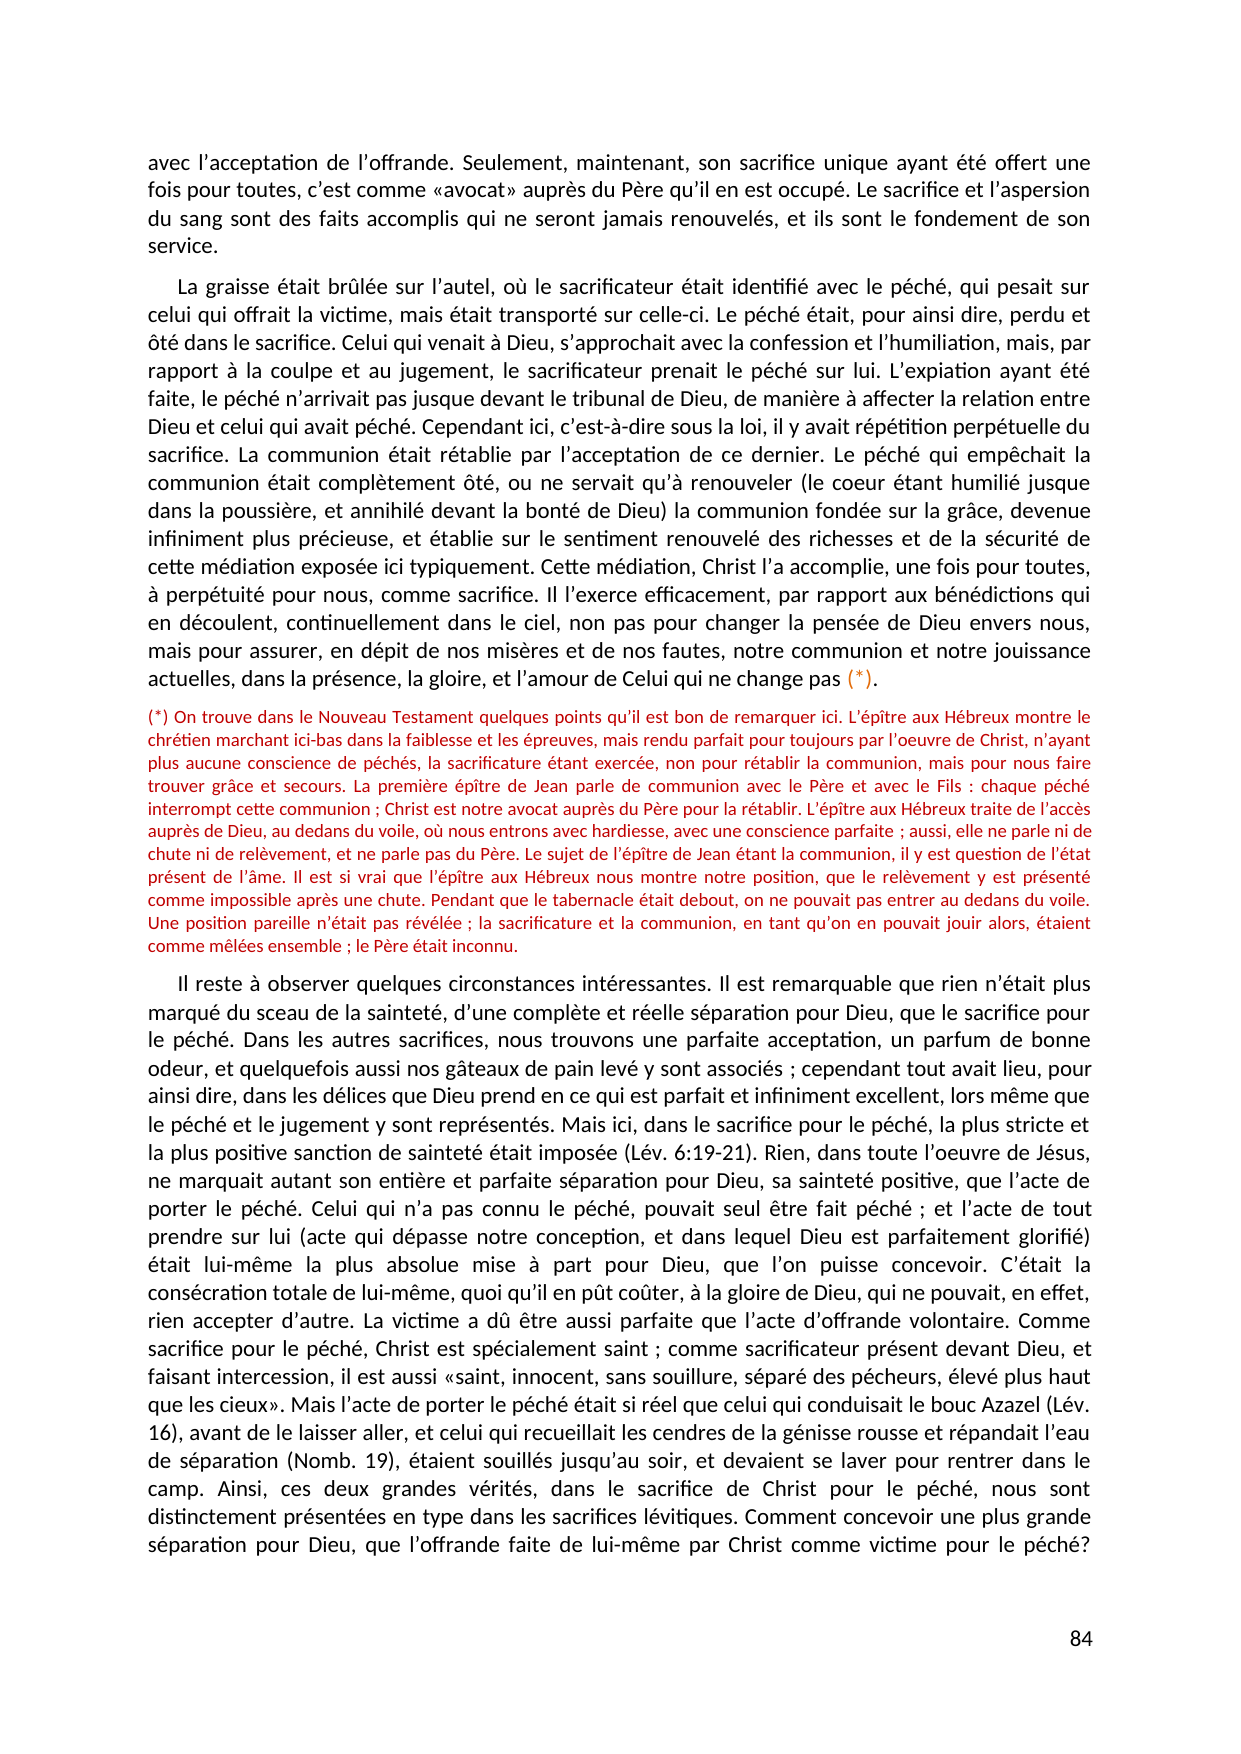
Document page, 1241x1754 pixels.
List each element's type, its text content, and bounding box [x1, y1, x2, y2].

text (*) On trouve dans le Nouveau Testament quelques points qu’il est bon de remarquer ici. L’épître aux Hébreux montre le chrétien marchant ici-bas dans la faiblesse et les épreuves, mais rendu parfait pour toujours par l’oeuvre de Christ, n’ayant plus aucune conscience de péchés, la sacrificature étant exercée, non pour rétablir la communion, mais pour nous faire trouver grâce et secours. La première épître de Jean parle de communion avec le Père et avec le Fils : chaque péché interrompt cette communion ; Christ est notre avocat auprès du Père pour la rétablir. L’épître aux Hébreux traite de l’accès auprès de Dieu, au dedans du voile, où nous entrons avec hardiesse, avec une conscience parfaite ; aussi, elle ne parle ni de chute ni de relèvement, et ne parle pas du Père. Le sujet de l’épître de Jean étant la communion, il y est question de l’état présent de l’âme. Il est si vrai que l’épître aux Hébreux nous montre notre position, que le relèvement y est présenté comme impossible après une chute. Pendant que le tabernacle était debout, on ne pouvait pas entrer au dedans du voile. Une position pareille n’était pas révélée ; la sacrificature et la communion, en tant qu’on en pouvait jouir alors, étaient comme mêlées ensemble ; le Père était inconnu. [148, 705, 1093, 957]
text La graisse était brûlée sur l’autel, où le sacrificateur était identifié avec le péché, qui pesait sur celui qui offrait la victime, mais était transporté sur celle-ci. Le péché était, pour ainsi dire, perdu et ôté dans le sacrifice. Celui qui venait à Dieu, s’approchait avec la confession et l’humiliation, mais, par rapport à la coulpe et au jugement, le sacrificateur prenait le péché sur lui. L’expiation ayant été faite, le péché n’arrivait pas jusque devant le tribunal de Dieu, de manière à affecter la relation entre Dieu et celui qui avait péché. Cependant ici, c’est-à-dire sous la loi, il y avait répétition perpétuelle du sacrifice. La communion était rétablie par l’acceptation de ce dernier. Le péché qui empêchait la communion était complètement ôté, ou ne servait qu’à renouveler (le coeur étant humilié jusque dans la poussière, et annihilé devant la bonté de Dieu) la communion fondée sur la grâce, devenue infiniment plus précieuse, et établie sur le sentiment renouvelé des richesses et de la sécurité de cette médiation exposée ici typiquement. Cette médiation, Christ l’a accomplie, une fois pour toutes, à perpétuité pour nous, comme sacrifice. Il l’exerce efficacement, par rapport aux bénédictions qui en découlent, continuellement dans le ciel, non pas pour changer la pensée de Dieu envers nous, mais pour assurer, en dépit de nos misères et de nos fautes, notre communion et notre jouissance actuelles, dans la présence, la gloire, et l’amour de Celui qui ne change pas (*). [148, 272, 1093, 692]
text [148, 969, 1093, 1558]
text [148, 148, 1093, 260]
